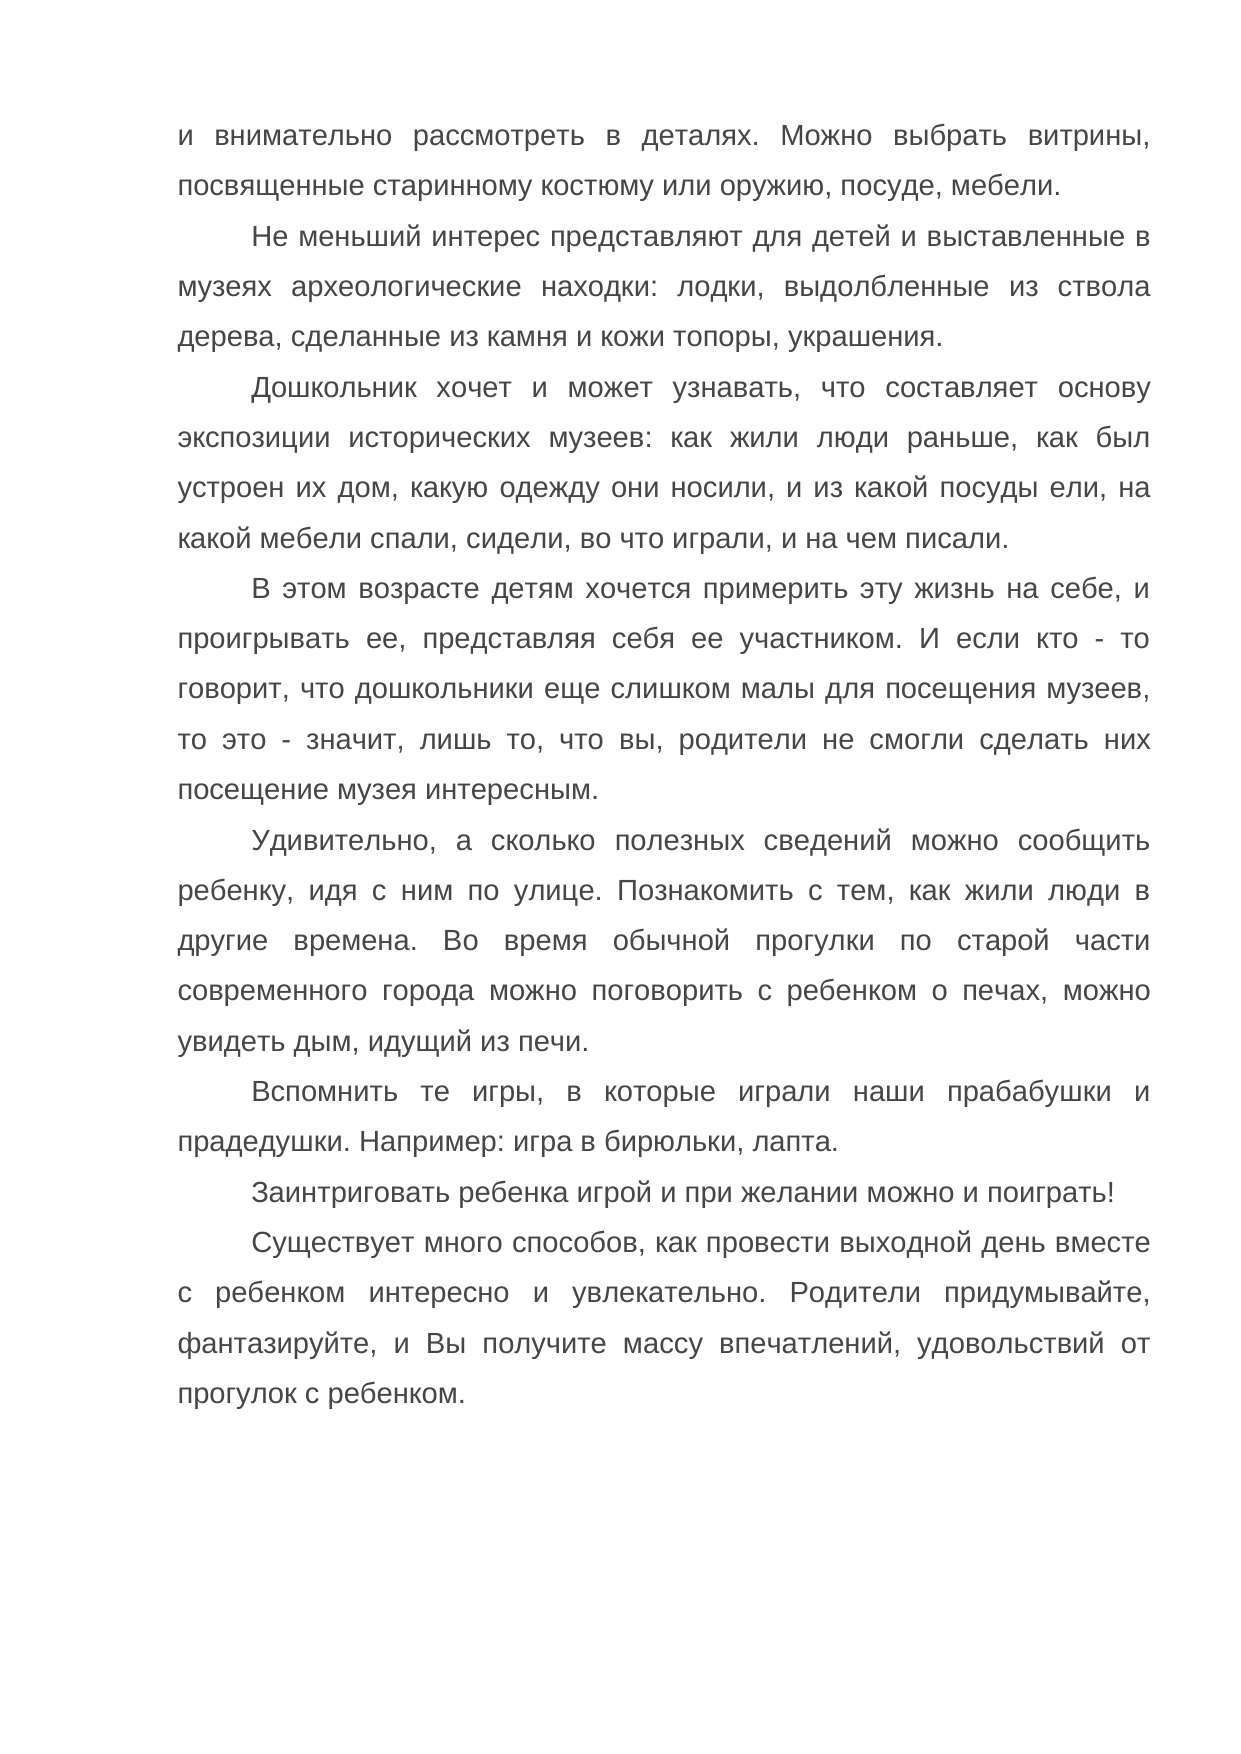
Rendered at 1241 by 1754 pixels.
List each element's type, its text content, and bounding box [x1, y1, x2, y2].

text В этом возрасте детям хочется примерить эту жизнь на себе, и проигрывать ее, представляя себя ее участником. И если кто - то говорит, что дошкольники еще слишком малы для посещения музеев, то это - значит, лишь то, что вы, родители не смогли сделать них посещение музея интересным. [177, 571, 1152, 806]
text Дошкольник хочет и может узнавать, что составляет основу экспозиции исторических музеев: как жили люди раньше, как был устроен их дом, какую одежду они носили, и из какой посуды ели, на какой мебели спали, сидели, во что играли, и на чем писали. [177, 370, 1152, 554]
text Удивительно, а сколько полезных сведений можно сообщить ребенку, идя с ним по улице. Познакомить с тем, как жили люди в другие времена. Во время обычной прогулки по старой части современного города можно поговорить с ребенком о печах, можно увидеть дым, идущий из печи. [177, 822, 1152, 1057]
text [177, 118, 1152, 202]
text Существует много способов, как провести выходной день вместе с ребенком интересно и увлекательно. Родители придумывайте, фантазируйте, и Вы получите массу впечатлений, удовольствий от прогулок с ребенком. [177, 1225, 1152, 1409]
text Не меньший интерес представляют для детей и выставленные в музеях археологические находки: лодки, выдолбленные из ствола дерева, сделанные из камня и кожи топоры, украшения. [177, 219, 1152, 353]
text Вспомнить те игры, в которые играли наши прабабушки и прадедушки. Например: игра в бирюльки, лапта. [177, 1074, 1152, 1158]
text Заинтриговать ребенка игрой и при желании можно и поиграть! [177, 1175, 1152, 1208]
